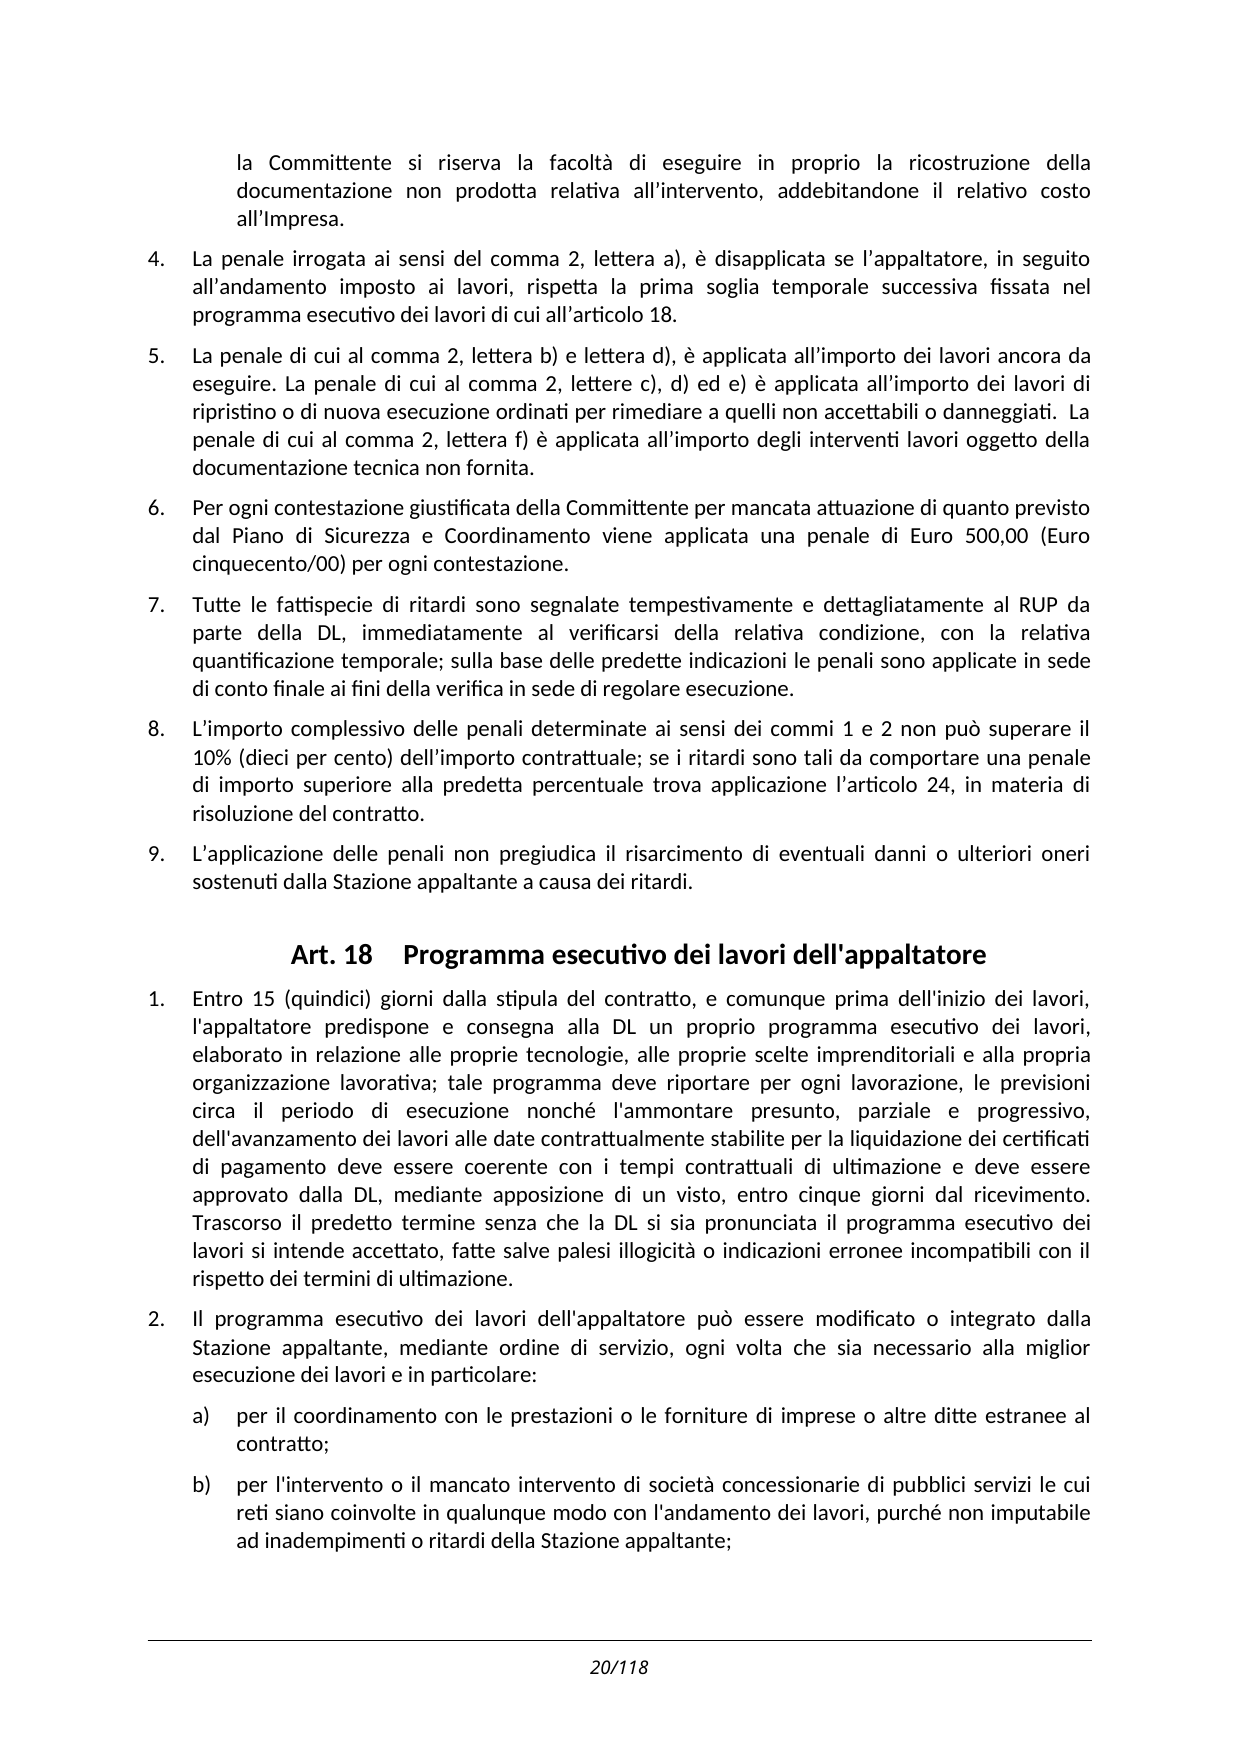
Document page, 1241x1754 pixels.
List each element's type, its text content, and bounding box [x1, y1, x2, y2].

list L’importo complessivo delle penali determinate ai sensi dei commi 1 e 2 non può superare il 10% (dieci per cento) dell’importo contrattuale; se i ritardi sono tali da comportare una penale di importo superiore alla predetta percentuale trova applicazione l’articolo 24, in materia di risoluzione del contratto. [148, 714, 1092, 827]
list per il coordinamento con le prestazioni o le forniture di imprese o altre ditte estranee al contratto; [192, 1401, 1092, 1457]
list Tutte le fattispecie di ritardi sono segnalate tempestivamente e dettagliatamente al RUP da parte della DL, immediatamente al verificarsi della relativa condizione, con la relativa quantificazione temporale; sulla base delle predette indicazioni le penali sono applicate in sede di conto finale ai fini della verifica in sede di regolare esecuzione. [148, 590, 1092, 702]
list Il programma esecutivo dei lavori dell'appaltatore può essere modificato o integrato dalla Stazione appaltante, mediante ordine di servizio, ogni volta che sia necessario alla miglior esecuzione dei lavori e in particolare: [148, 1304, 1092, 1389]
list La penale irrogata ai sensi del comma 2, lettera a), è disapplicata se l’appaltatore, in seguito all’andamento imposto ai lavori, rispetta la prima soglia temporale successiva fissata nel programma esecutivo dei lavori di cui all’articolo 18. [148, 244, 1092, 328]
subtitle Programma esecutivo dei lavori dell'appaltatore [185, 936, 1092, 971]
list per l'intervento o il mancato intervento di società concessionarie di pubblici servizi le cui reti siano coinvolte in qualunque modo con l'andamento dei lavori, purché non imputabile ad inadempimenti o ritardi della Stazione appaltante; [192, 1470, 1092, 1554]
list La penale di cui al comma 2, lettera b) e lettera d), è applicata all’importo dei lavori ancora da eseguire. La penale di cui al comma 2, lettere c), d) ed e) è applicata all’importo dei lavori di ripristino o di nuova esecuzione ordinati per rimediare a quelli non accettabili o danneggiati. La penale di cui al comma 2, lettera f) è applicata all’importo degli interventi lavori oggetto della documentazione tecnica non fornita. [148, 341, 1092, 481]
list Entro 15 (quindici) giorni dalla stipula del contratto, e comunque prima dell'inizio dei lavori, l'appaltatore predispone e consegna alla DL un proprio programma esecutivo dei lavori, elaborato in relazione alle proprie tecnologie, alle proprie scelte imprenditoriali e alla propria organizzazione lavorativa; tale programma deve riportare per ogni lavorazione, le previsioni circa il periodo di esecuzione nonché l'ammontare presunto, parziale e progressivo, dell'avanzamento dei lavori alle date contrattualmente stabilite per la liquidazione dei certificati di pagamento deve essere coerente con i tempi contrattuali di ultimazione e deve essere approvato dalla DL, mediante apposizione di un visto, entro cinque giorni dal ricevimento. Trascorso il predetto termine senza che la DL si sia pronunciata il programma esecutivo dei lavori si intende accettato, fatte salve palesi illogicità o indicazioni erronee incompatibili con il rispetto dei termini di ultimazione. [148, 984, 1092, 1292]
list L’applicazione delle penali non pregiudica il risarcimento di eventuali danni o ulteriori oneri sostenuti dalla Stazione appaltante a causa dei ritardi. [148, 839, 1092, 895]
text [236, 148, 1092, 232]
list Per ogni contestazione giustificata della Committente per mancata attuazione di quanto previsto dal Piano di Sicurezza e Coordinamento viene applicata una penale di Euro 500,00 (Euro cinquecento/00) per ogni contestazione. [148, 493, 1092, 577]
